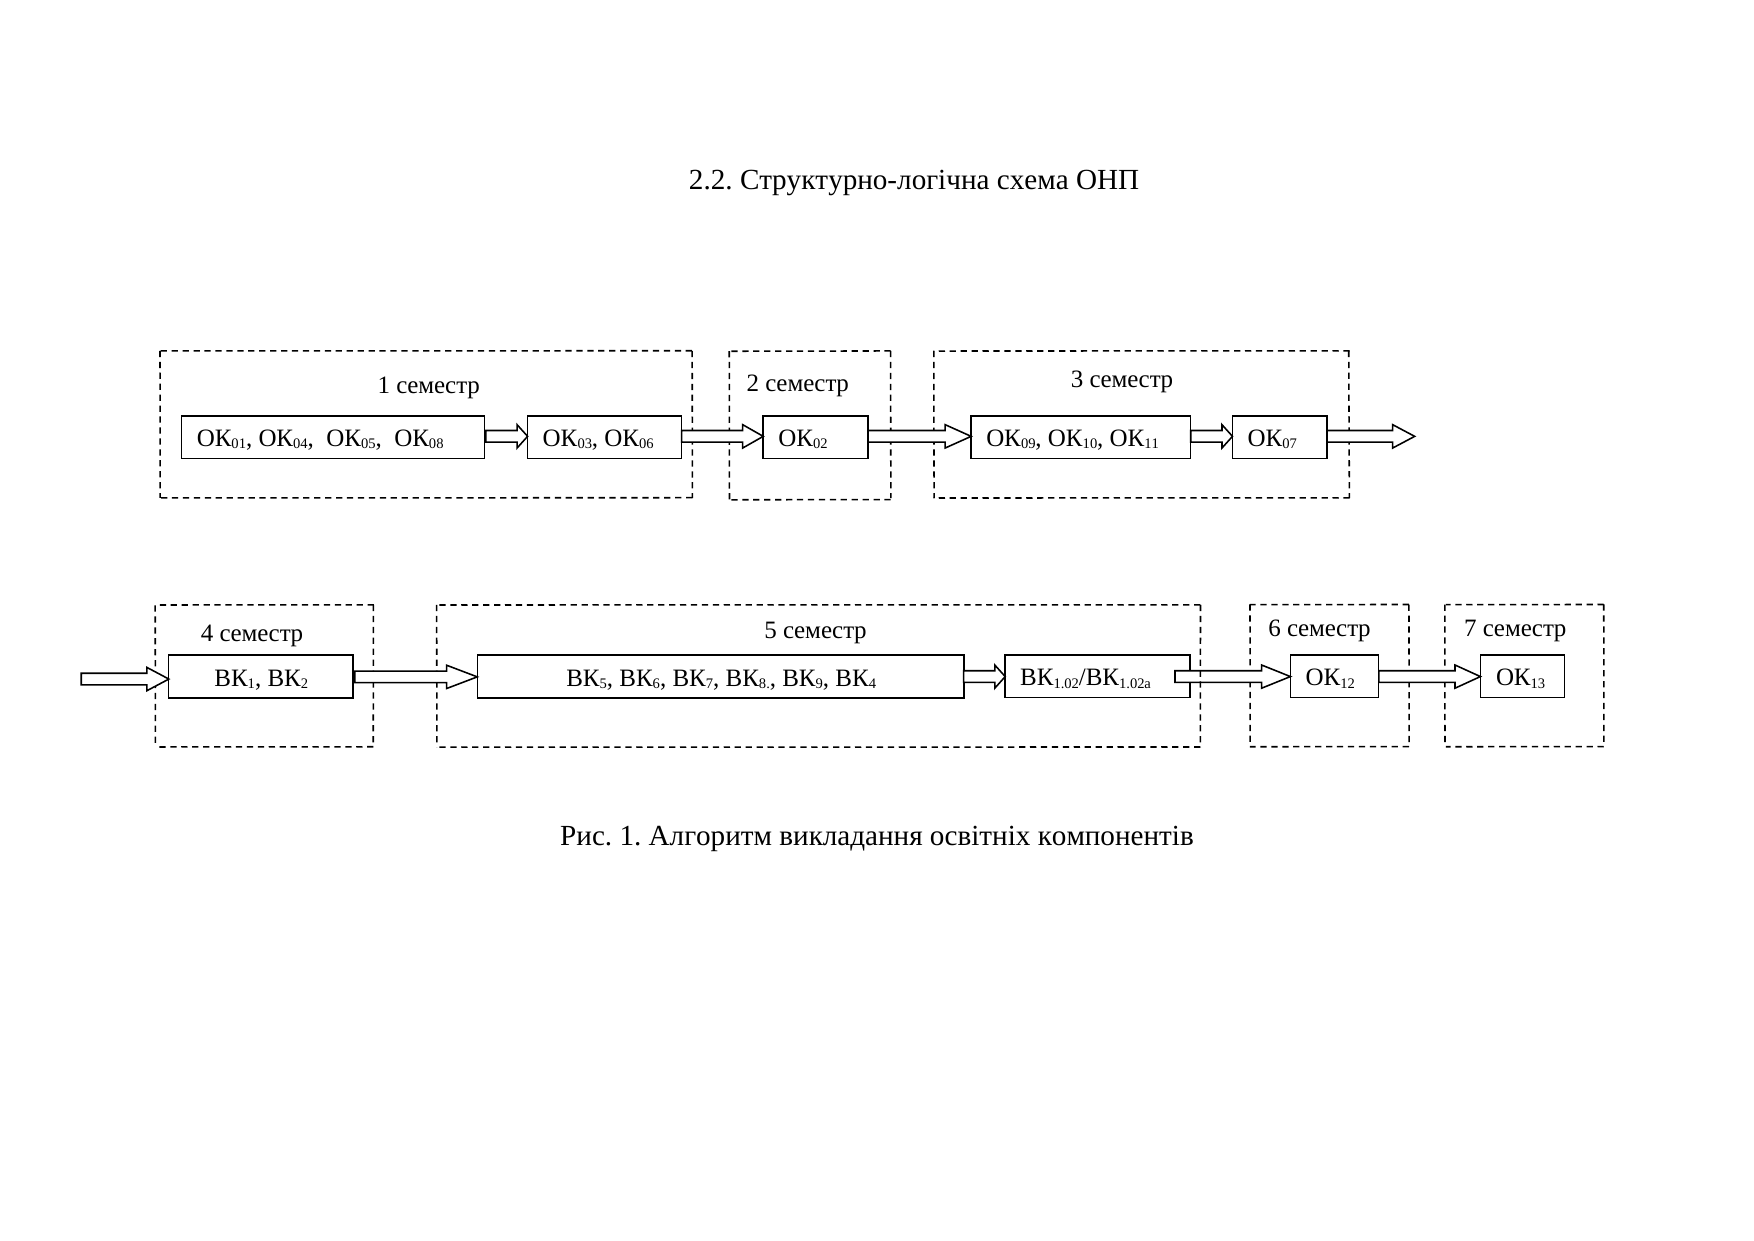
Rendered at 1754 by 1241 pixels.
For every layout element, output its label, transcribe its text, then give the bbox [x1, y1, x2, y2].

text 2.2. Структурно-логічна схема ОНП [118, 162, 1636, 196]
text Рис. 1. Алгоритм викладання освітніх компонентів [118, 818, 1636, 852]
